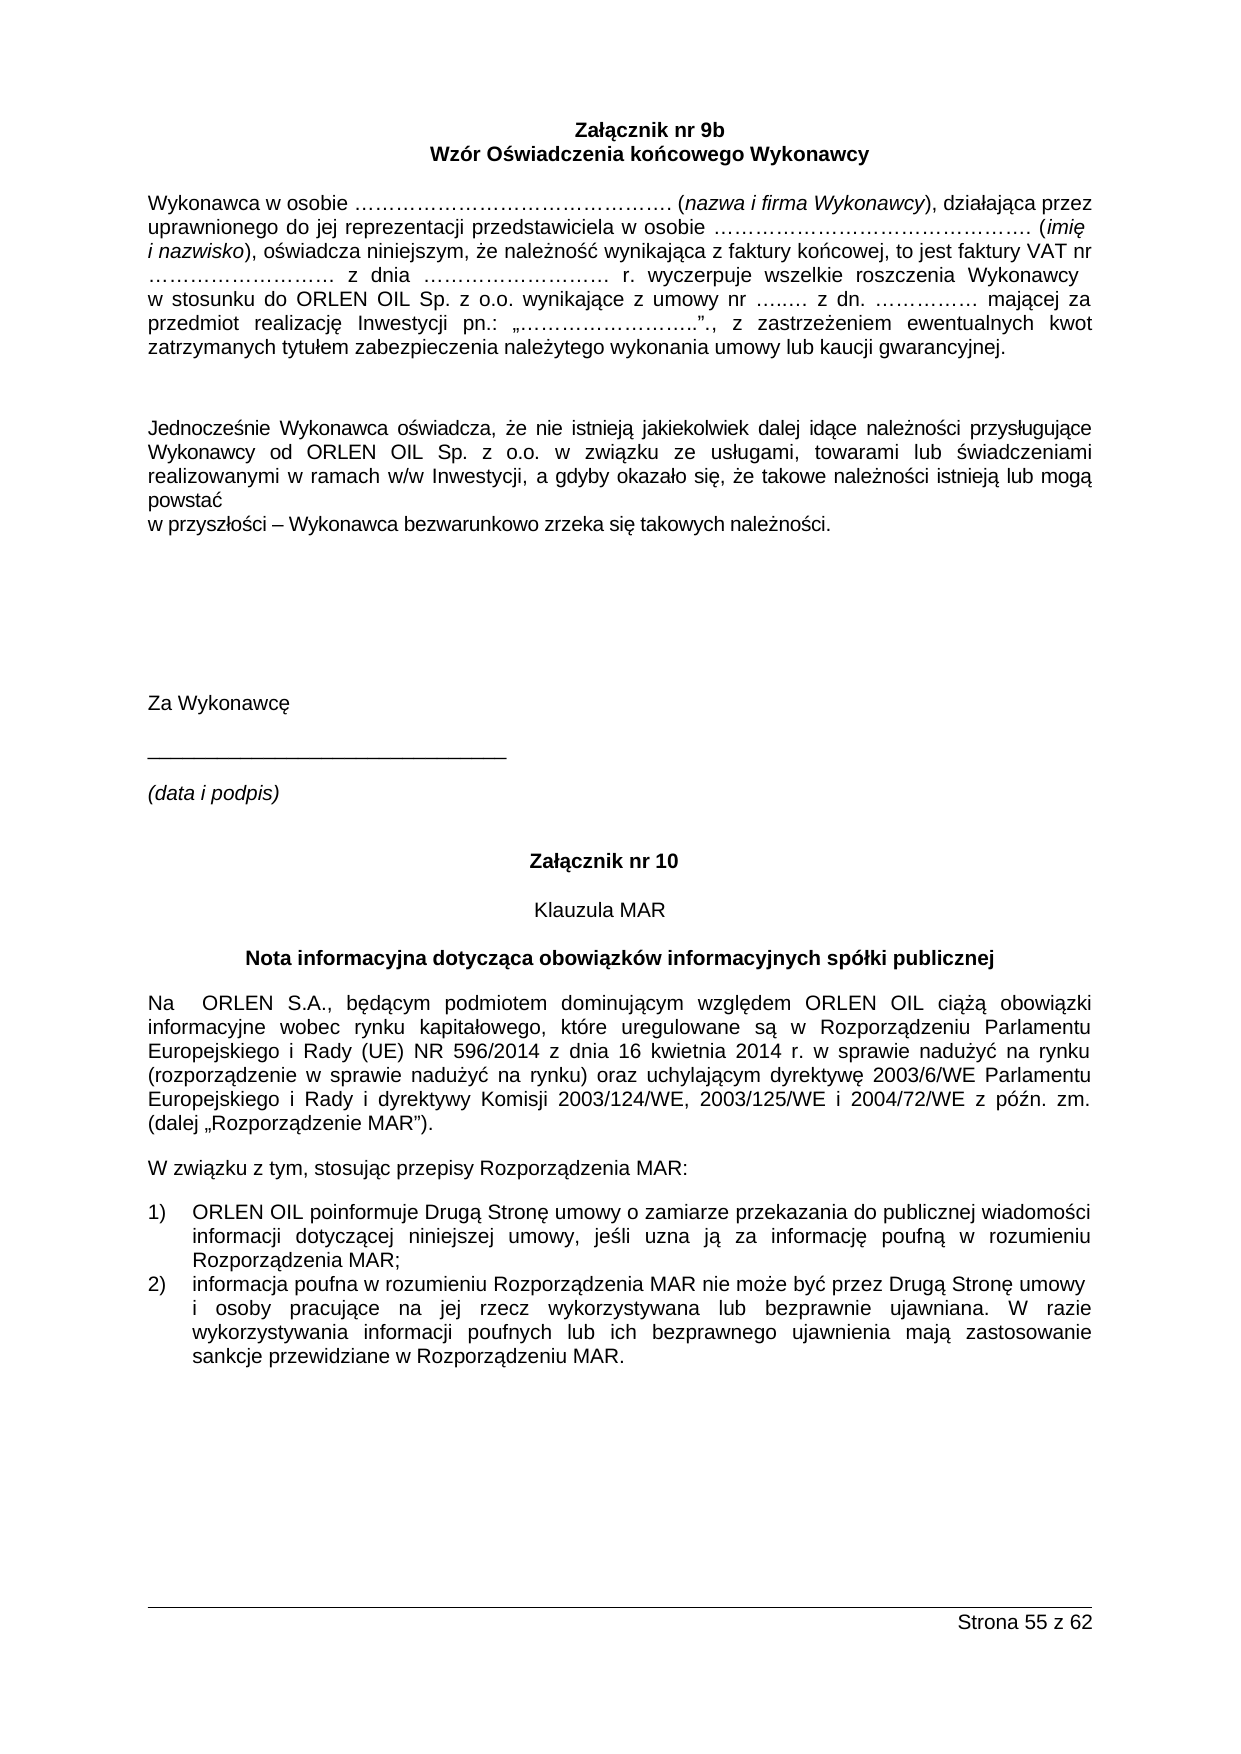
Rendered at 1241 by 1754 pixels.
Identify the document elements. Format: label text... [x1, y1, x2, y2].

text Za Wykonawcę [148, 691, 1092, 715]
text Nota informacyjna dotycząca obowiązków informacyjnych spółki publicznej [148, 946, 1092, 970]
text Załącznik nr 10 [148, 849, 1092, 873]
subtitle Załącznik nr 9b Wzór Oświadczenia końcowego Wykonawcy [207, 118, 1092, 166]
text Klauzula MAR [148, 898, 1092, 922]
text (data i podpis) [148, 781, 1092, 804]
text Na ORLEN S.A., będącym podmiotem dominującym względem ORLEN OIL ciążą obowiązki informacyjne wobec rynku kapitałowego, które uregulowane są w Rozporządzeniu Parlamentu Europejskiego i Rady (UE) NR 596/2014 z dnia 16 kwietnia 2014 r. w sprawie nadużyć na rynku (rozporządzenie w sprawie nadużyć na rynku) oraz uchylającym dyrektywę 2003/6/WE Parlamentu Europejskiego i Rady i dyrektywy Komisji 2003/124/WE, 2003/125/WE i 2004/72/WE z późn. zm. (dalej „Rozporządzenie MAR”). [148, 991, 1092, 1134]
text Wykonawca w osobie ………………………………………. (nazwa i firma Wykonawcy), działająca przez uprawnionego do jej reprezentacji przedstawiciela w osobie ………………………………………. (imię i nazwisko), oświadcza niniejszym, że należność wynikająca z faktury końcowej, to jest faktury VAT nr ……………………… z dnia ……………………… r. wyczerpuje wszelkie roszczenia Wykonawcy w stosunku do ORLEN OIL Sp. z o.o. wynikające z umowy nr …..… z dn. …………… mającej za przedmiot realizację Inwestycji pn.: „……………………..”., z zastrzeżeniem ewentualnych kwot zatrzymanych tytułem zabezpieczenia należytego wykonania umowy lub kaucji gwarancyjnej. [148, 191, 1092, 359]
text _______________________________ [148, 736, 1092, 760]
list ORLEN OIL poinformuje Drugą Stronę umowy o zamiarze przekazania do publicznej wiadomości informacji dotyczącej niniejszej umowy, jeśli uzna ją za informację poufną w rozumieniu Rozporządzenia MAR; [148, 1200, 1092, 1272]
text Jednocześnie Wykonawca oświadcza, że nie istnieją jakiekolwiek dalej idące należności przysługujące Wykonawcy od ORLEN OIL Sp. z o.o. w związku ze usługami, towarami lub świadczeniami realizowanymi w ramach w/w Inwestycji, a gdyby okazało się, że takowe należności istnieją lub mogą powstać w przyszłości – Wykonawca bezwarunkowo zrzeka się takowych należności. [148, 416, 1092, 536]
list informacja poufna w rozumieniu Rozporządzenia MAR nie może być przez Drugą Stronę umowy i osoby pracujące na jej rzecz wykorzystywana lub bezprawnie ujawniana. W razie wykorzystywania informacji poufnych lub ich bezprawnego ujawnienia mają zastosowanie sankcje przewidziane w Rozporządzeniu MAR. [148, 1272, 1092, 1368]
text W związku z tym, stosując przepisy Rozporządzenia MAR: [148, 1155, 1092, 1179]
